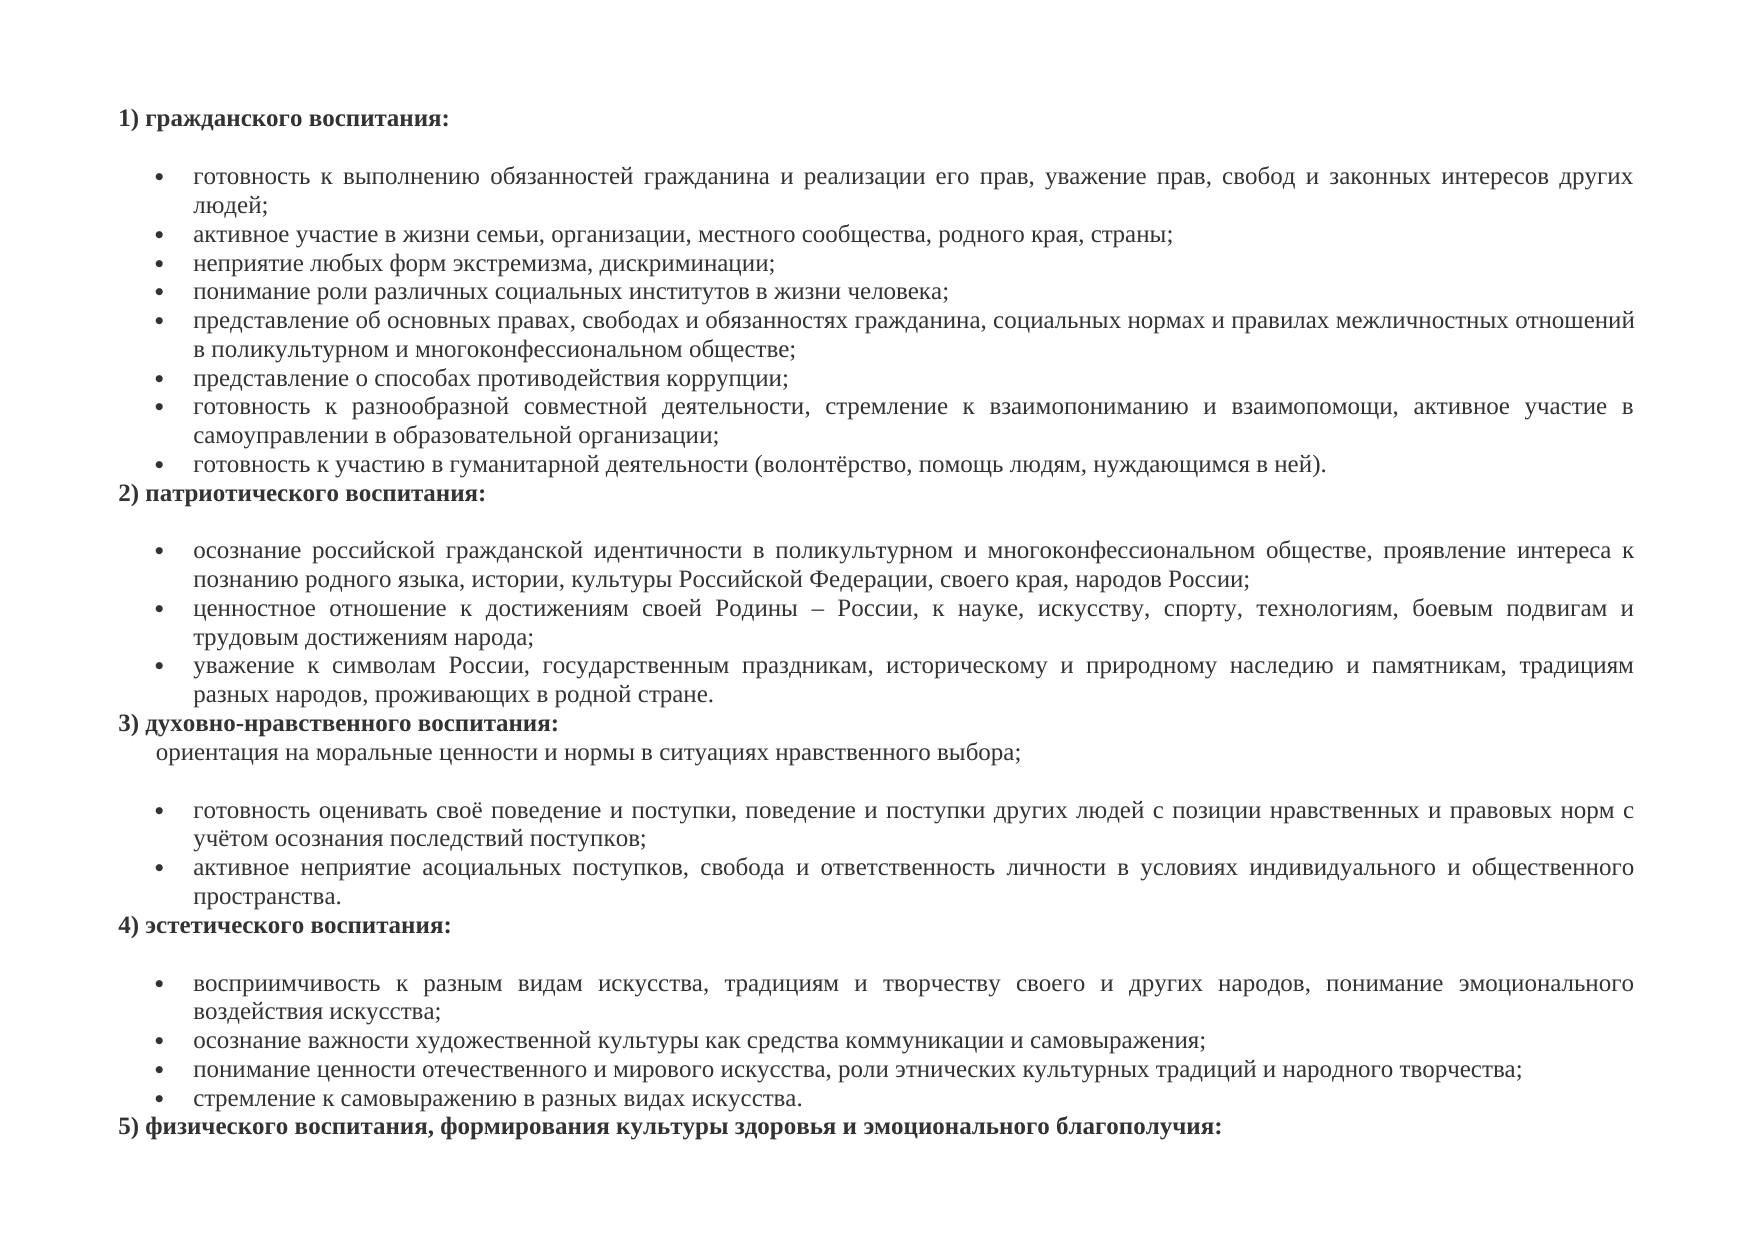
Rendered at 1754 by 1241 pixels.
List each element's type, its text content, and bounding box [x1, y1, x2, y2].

list ценностное отношение к достижениям своей Родины – России, к науке, искусству, спорту, технологиям, боевым подвигам и трудовым достижениям народа; [156, 593, 1636, 651]
list готовность к участию в гуманитарной деятельности (волонтёрство, помощь людям, нуждающимся в ней). [156, 449, 1636, 478]
list активное неприятие асоциальных поступков, свобода и ответственность личности в условиях индивидуального и общественного пространства. [156, 852, 1636, 910]
list уважение к символам России, государственным праздникам, историческому и природному наследию и памятникам, традициям разных народов, проживающих в родной стране. [156, 651, 1636, 708]
list осознание российской гражданской идентичности в поликультурном и многоконфессиональном обществе, проявление интереса к познанию родного языка, истории, культуры Российской Федерации, своего края, народов России; [156, 536, 1636, 593]
list понимание ценности отечественного и мирового искусства, роли этнических культурных традиций и народного творчества; [156, 1054, 1636, 1083]
list готовность оценивать своё поведение и поступки, поведение и поступки других людей с позиции нравственных и правовых норм с учётом осознания последствий поступков; [156, 795, 1636, 852]
list понимание роли различных социальных институтов в жизни человека; [156, 276, 1636, 305]
text 5) физического воспитания, формирования культуры здоровья и эмоционального благополучия: [118, 1111, 1636, 1140]
text 1) гражданского воспитания: [118, 103, 1636, 132]
text 2) патриотического воспитания: [118, 478, 1636, 506]
list активное участие в жизни семьи, организации, местного сообщества, родного края, страны; [156, 219, 1636, 248]
text 4) эстетического воспитания: [118, 910, 1636, 938]
list восприимчивость к разным видам искусства, традициям и творчеству своего и других народов, понимание эмоционального воздействия искусства; [156, 968, 1636, 1025]
list готовность к разнообразной совместной деятельности, стремление к взаимопониманию и взаимопомощи, активное участие в самоуправлении в образовательной организации; [156, 391, 1636, 449]
list стремление к самовыражению в разных видах искусства. [156, 1083, 1636, 1111]
list неприятие любых форм экстремизма, дискриминации; [156, 248, 1636, 276]
list представление об основных правах, свободах и обязанностях гражданина, социальных нормах и правилах межличностных отношений в поликультурном и многоконфессиональном обществе; [156, 305, 1636, 363]
list осознание важности художественной культуры как средства коммуникации и самовыражения; [156, 1025, 1636, 1054]
list готовность к выполнению обязанностей гражданина и реализации его прав, уважение прав, свобод и законных интересов других людей; [156, 161, 1636, 219]
text 3) духовно-нравственного воспитания: [118, 708, 1636, 737]
text ориентация на моральные ценности и нормы в ситуациях нравственного выбора; [118, 737, 1636, 766]
list представление о способах противодействия коррупции; [156, 363, 1636, 391]
